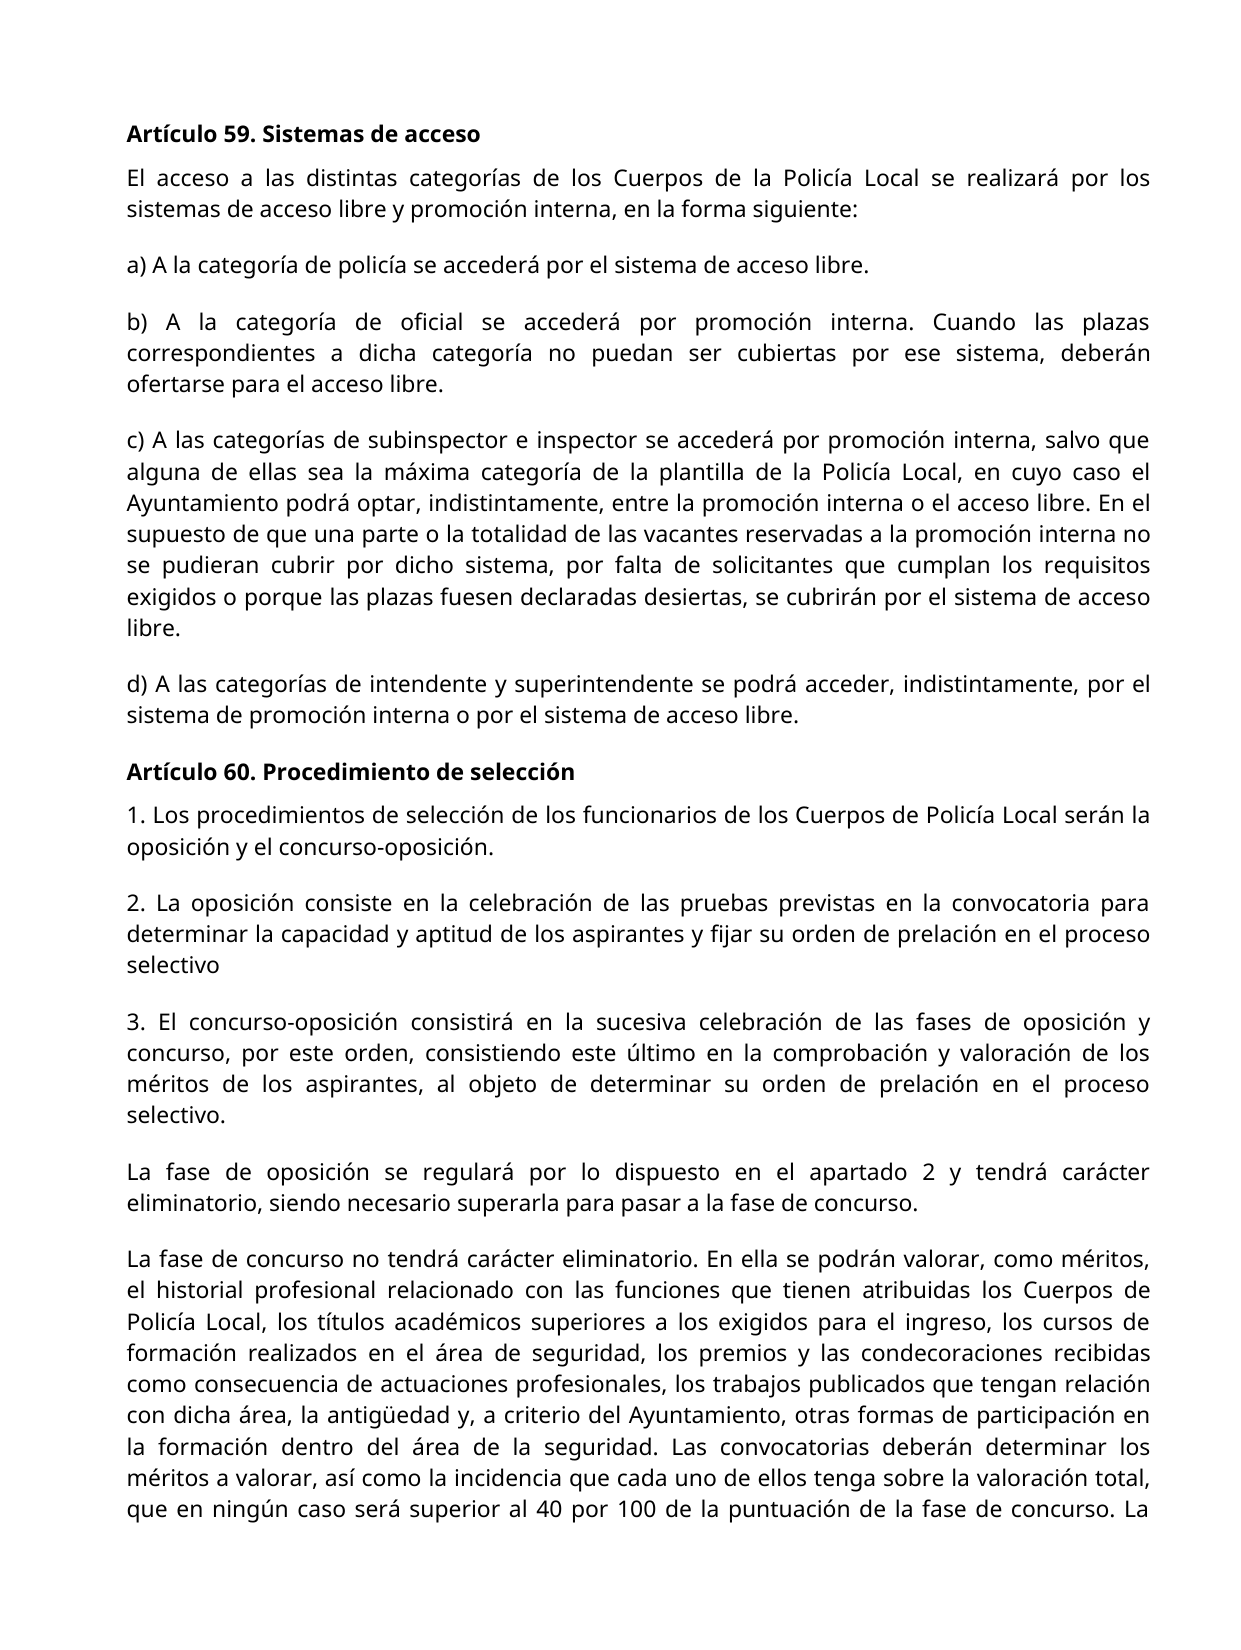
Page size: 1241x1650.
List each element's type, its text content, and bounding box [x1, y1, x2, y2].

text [126, 1243, 1152, 1524]
text La fase de oposición se regulará por lo dispuesto en el apartado 2 y tendrá carácter eliminatorio, siendo necesario superarla para pasar a la fase de concurso. [126, 1156, 1152, 1218]
text c) A las categorías de subinspector e inspector se accederá por promoción interna, salvo que alguna de ellas sea la máxima categoría de la plantilla de la Policía Local, en cuyo caso el Ayuntamiento podrá optar, indistintamente, entre la promoción interna o el acceso libre. En el supuesto de que una parte o la totalidad de las vacantes reservadas a la promoción interna no se pudieran cubrir por dicho sistema, por falta de solicitantes que cumplan los requisitos exigidos o porque las plazas fuesen declaradas desiertas, se cubrirán por el sistema de acceso libre. [126, 424, 1152, 643]
text b) A la categoría de oficial se accederá por promoción interna. Cuando las plazas correspondientes a dicha categoría no puedan ser cubiertas por ese sistema, deberán ofertarse para el acceso libre. [126, 306, 1152, 399]
text 3. El concurso-oposición consistirá en la sucesiva celebración de las fases de oposición y concurso, por este orden, consistiendo este último en la comprobación y valoración de los méritos de los aspirantes, al objeto de determinar su orden de prelación en el proceso selectivo. [126, 1006, 1152, 1131]
text 1. Los procedimientos de selección de los funcionarios de los Cuerpos de Policía Local serán la oposición y el concurso-oposición. [126, 799, 1152, 862]
text a) A la categoría de policía se accederá por el sistema de acceso libre. [126, 249, 1152, 281]
text d) A las categorías de intendente y superintendente se podrá acceder, indistintamente, por el sistema de promoción interna o por el sistema de acceso libre. [126, 668, 1152, 731]
text El acceso a las distintas categorías de los Cuerpos de la Policía Local se realizará por los sistemas de acceso libre y promoción interna, en la forma siguiente: [126, 162, 1152, 224]
text 2. La oposición consiste en la celebración de las pruebas previstas en la convocatoria para determinar la capacidad y aptitud de los aspirantes y fijar su orden de prelación en el proceso selectivo [126, 887, 1152, 981]
text Artículo 59. Sistemas de acceso [126, 118, 1152, 149]
text Artículo 60. Procedimiento de selección [126, 756, 1152, 787]
